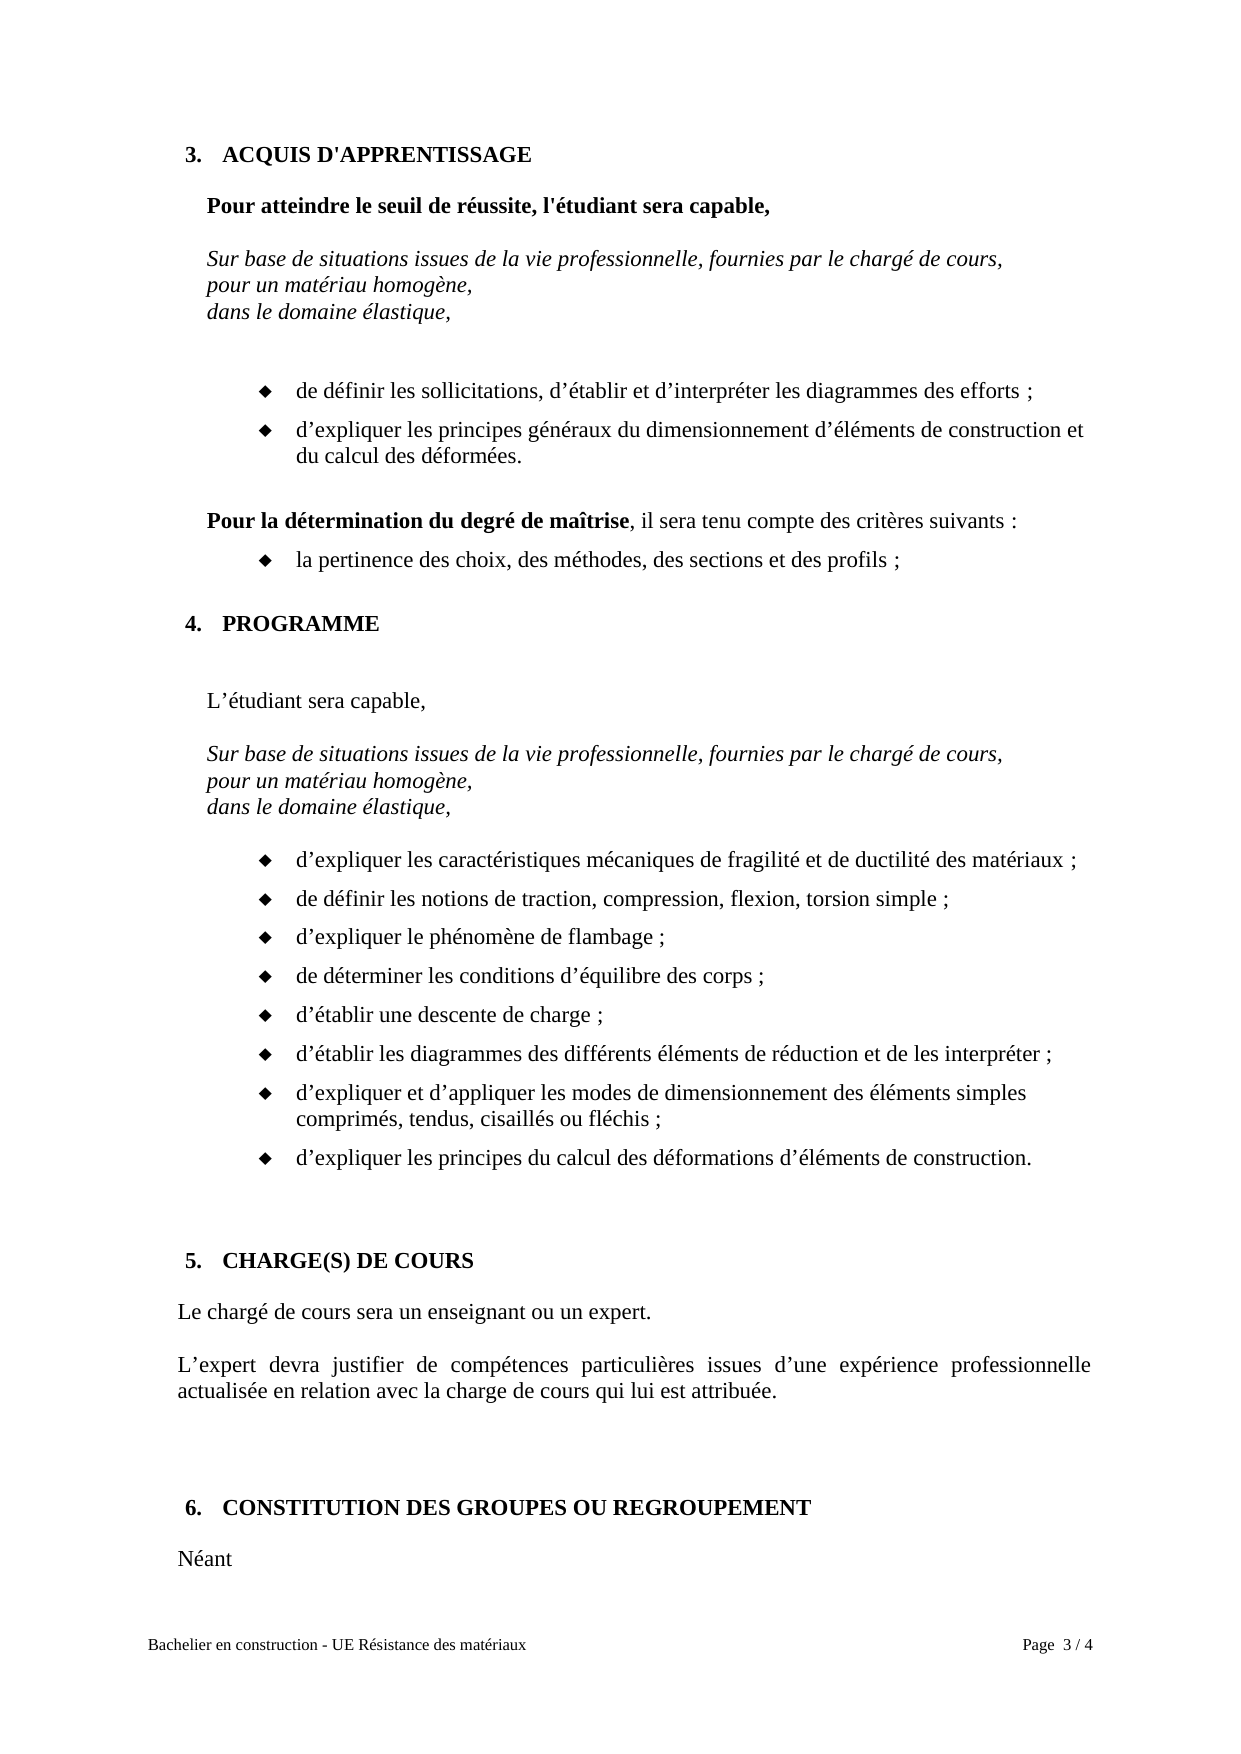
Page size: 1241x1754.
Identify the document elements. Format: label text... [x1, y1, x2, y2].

list pour un matériau homogène, [207, 271, 1093, 298]
list Sur base de situations issues de la vie professionnelle, fournies par le chargé de cours, [207, 740, 1093, 767]
list pour un matériau homogène, [207, 767, 1093, 793]
list de définir les notions de traction, compression, flexion, torsion simple ; [259, 884, 1093, 911]
list CONSTITUTION DES GROUPES OU REGROUPEMENT [185, 1494, 1093, 1520]
list la pertinence des choix, des méthodes, des sections et des profils ; [259, 546, 1093, 572]
list PROGRAMME [185, 610, 1093, 636]
list CHARGE(S) DE COURS [185, 1247, 1093, 1273]
list dans le domaine élastique, [207, 793, 1093, 819]
list Sur base de situations issues de la vie professionnelle, fournies par le chargé de cours, [207, 245, 1093, 271]
list d’établir une descente de charge ; [259, 1001, 1093, 1027]
list d’expliquer le phénomène de flambage ; [259, 923, 1093, 950]
text Pour la détermination du degré de maîtrise, il sera tenu compte des critères suivants : [207, 507, 1093, 533]
list d’expliquer les principes du calcul des déformations d’éléments de construction. [259, 1144, 1093, 1170]
list dans le domaine élastique, [207, 298, 1093, 324]
list L’étudiant sera capable, [207, 688, 1093, 714]
list de définir les sollicitations, d’établir et d’interpréter les diagrammes des efforts ; [259, 377, 1093, 403]
list de déterminer les conditions d’équilibre des corps ; [259, 962, 1093, 989]
list d’expliquer les caractéristiques mécaniques de fragilité et de ductilité des matériaux ; [259, 846, 1093, 872]
list d’établir les diagrammes des différents éléments de réduction et de les interpréter ; [259, 1040, 1093, 1066]
list ACQUIS D'APPRENTISSAGE [185, 141, 1093, 167]
list d’expliquer les principes généraux du dimensionnement d’éléments de construction et du calcul des déformées. [259, 416, 1093, 468]
list Pour atteindre le seuil de réussite, l'étudiant sera capable, [207, 192, 1093, 219]
text L’expert devra justifier de compétences particulières issues d’une expérience professionnelle actualisée en relation avec la charge de cours qui lui est attribuée. [177, 1351, 1093, 1403]
text Néant [177, 1545, 1093, 1571]
list d’expliquer et d’appliquer les modes de dimensionnement des éléments simples comprimés, tendus, cisaillés ou fléchis ; [259, 1079, 1093, 1132]
text Le chargé de cours sera un enseignant ou un expert. [177, 1298, 1093, 1324]
